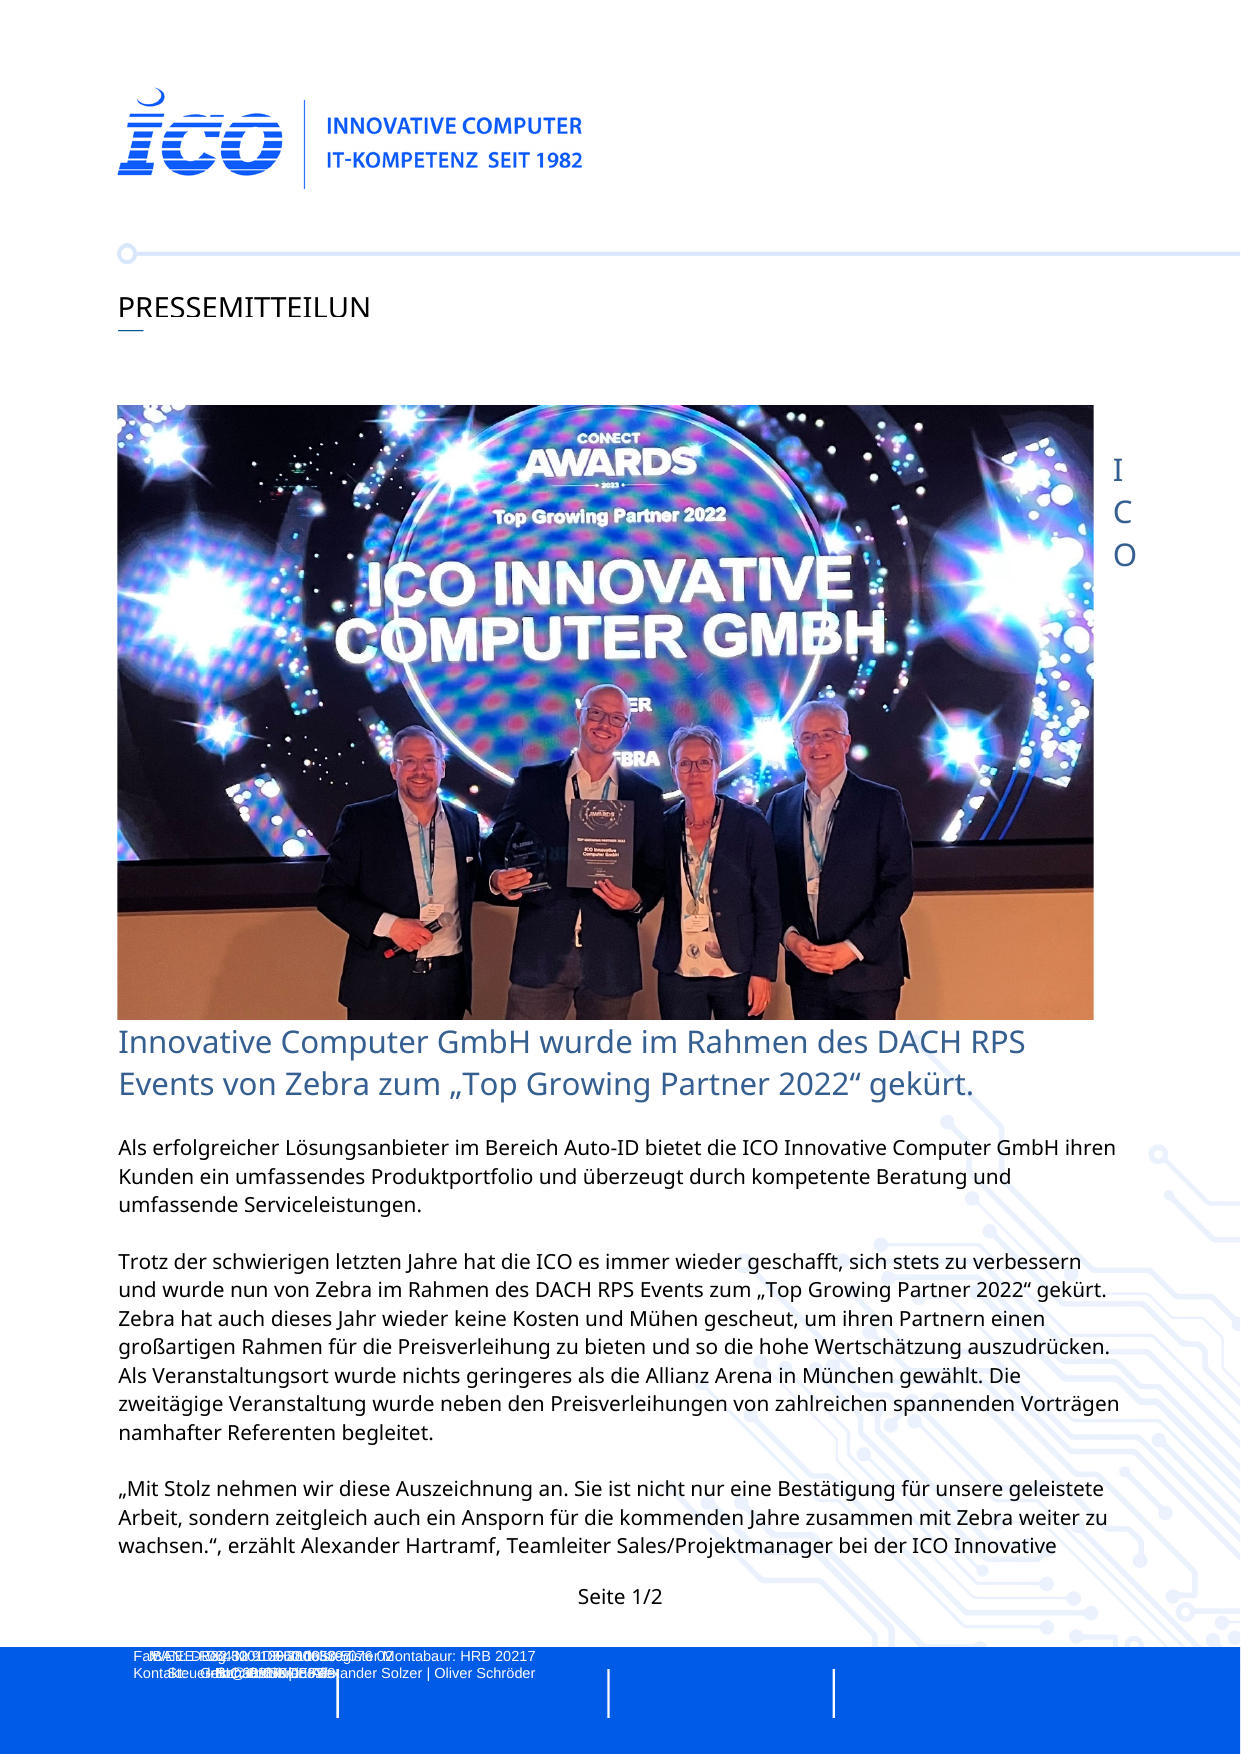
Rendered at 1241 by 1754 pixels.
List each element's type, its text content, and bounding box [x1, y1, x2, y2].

picture [117, 87, 601, 190]
text Als erfolgreicher Lösungsanbieter im Bereich Auto-ID bietet die ICO Innovative Computer GmbH ihren Kunden ein umfassendes Produktportfolio und überzeugt durch kompetente Beratung und umfassende Serviceleistungen. [118, 1133, 1122, 1219]
picture [0, 1033, 1241, 1754]
picture [117, 405, 1094, 1020]
picture [111, 243, 1241, 264]
text Trotz der schwierigen letzten Jahre hat die ICO es immer wieder geschafft, sich stets zu verbessern und wurde nun von Zebra im Rahmen des DACH RPS Events zum „Top Growing Partner 2022“ gekürt. Zebra hat auch dieses Jahr wieder keine Kosten und Mühen gescheut, um ihren Partnern einen großartigen Rahmen für die Preisverleihung zu bieten und so die hohe Wertschätzung auszudrücken. Als Veranstaltungsort wurde nichts geringeres als die Allianz Arena in München gewählt. Die zweitägige Veranstaltung wurde neben den Preisverleihungen von zahlreichen spannenden Vorträgen namhafter Referenten begleitet. [118, 1247, 1122, 1446]
